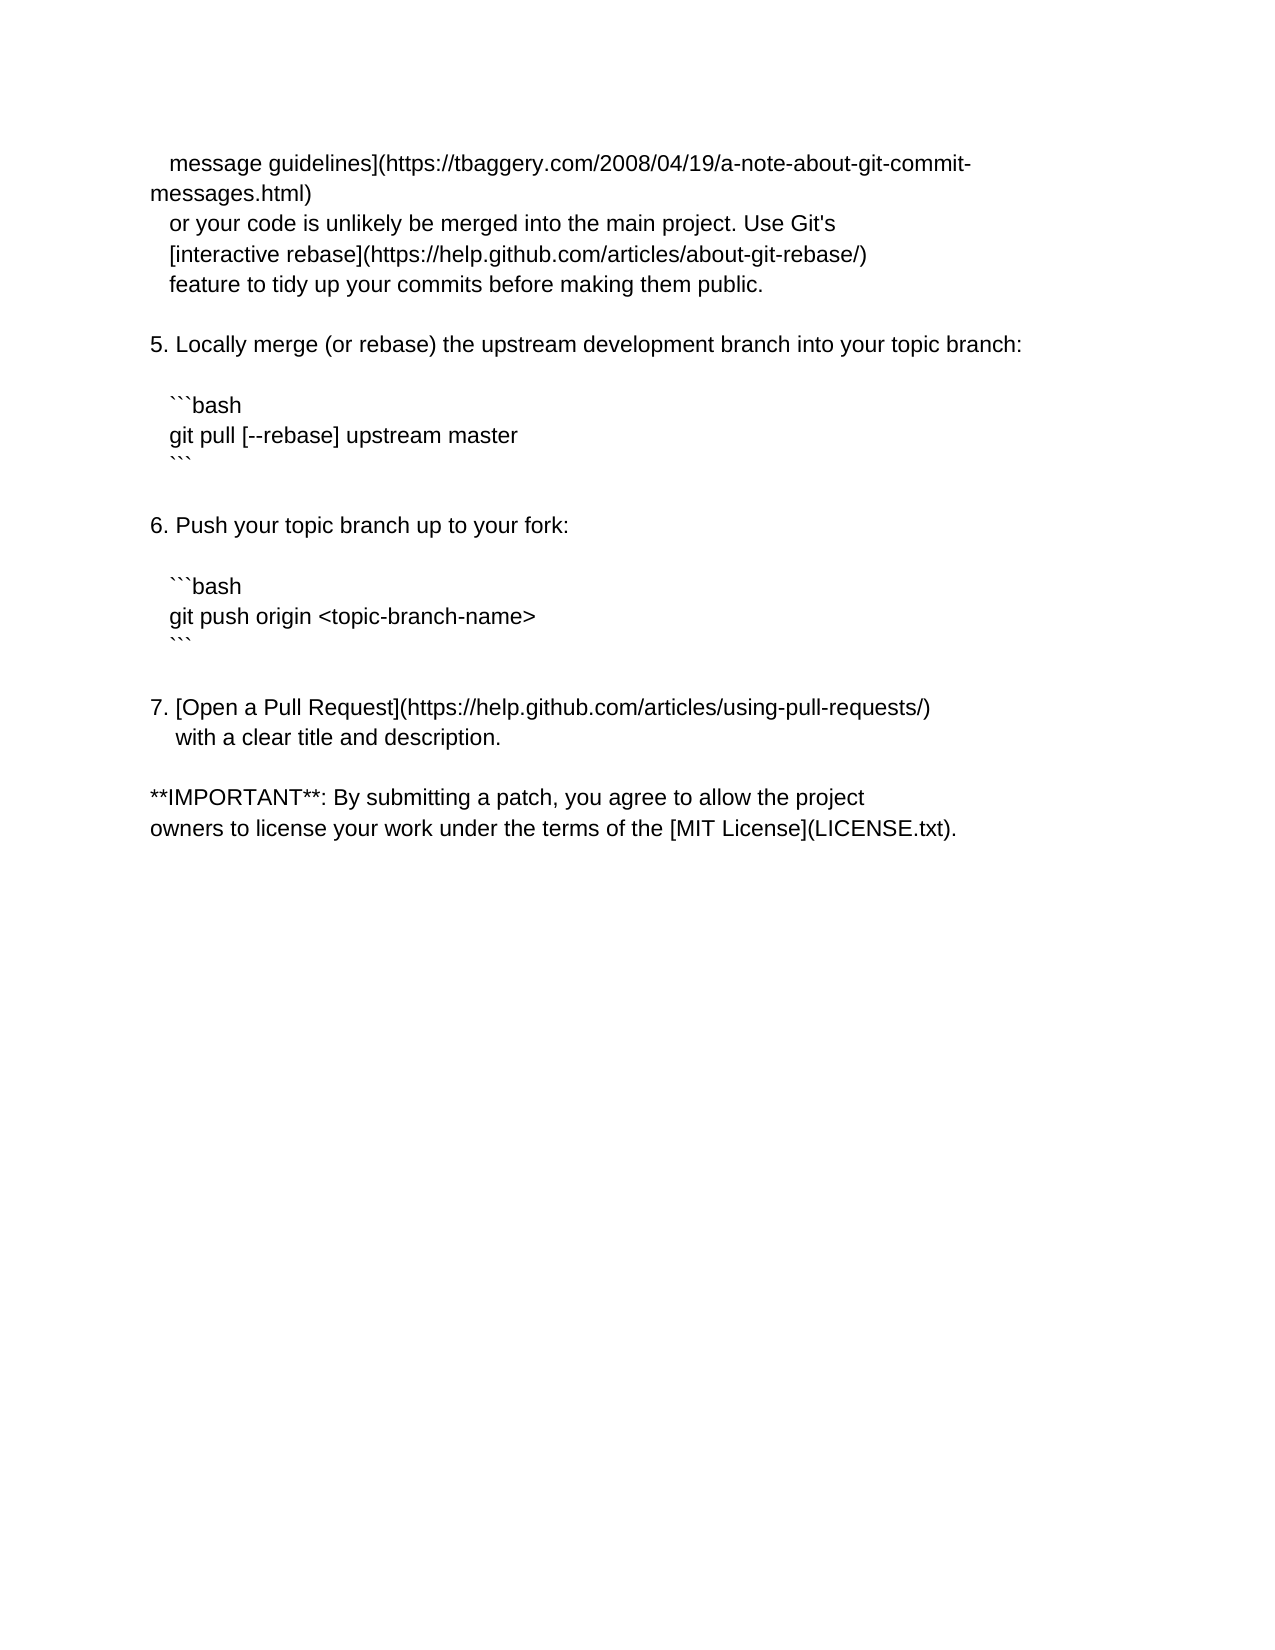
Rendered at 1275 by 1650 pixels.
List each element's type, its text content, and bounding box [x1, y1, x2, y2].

text **IMPORTANT**: By submitting a patch, you agree to allow the project [150, 784, 1125, 811]
text git push origin <topic-branch-name> [150, 603, 1125, 629]
text 6. Push your topic branch up to your fork: [150, 512, 1125, 539]
text feature to tidy up your commits before making them public. [150, 271, 1125, 297]
text ``` [150, 452, 1125, 478]
text ``` [150, 633, 1125, 660]
text ```bash [150, 392, 1125, 418]
text ```bash [150, 573, 1125, 599]
text 7. [Open a Pull Request](https://help.github.com/articles/using-pull-requests/) [150, 694, 1125, 720]
text message guidelines](https://tbaggery.com/2008/04/19/a-note-about-git-commit-messages.html) [150, 150, 1125, 207]
text git pull [--rebase] upstream master [150, 422, 1125, 448]
text owners to license your work under the terms of the [MIT License](LICENSE.txt). [150, 814, 1125, 841]
text 5. Locally merge (or rebase) the upstream development branch into your topic branch: [150, 331, 1125, 358]
text with a clear title and description. [150, 724, 1125, 750]
text [interactive rebase](https://help.github.com/articles/about-git-rebase/) [150, 241, 1125, 267]
text or your code is unlikely be merged into the main project. Use Git's [150, 210, 1125, 237]
